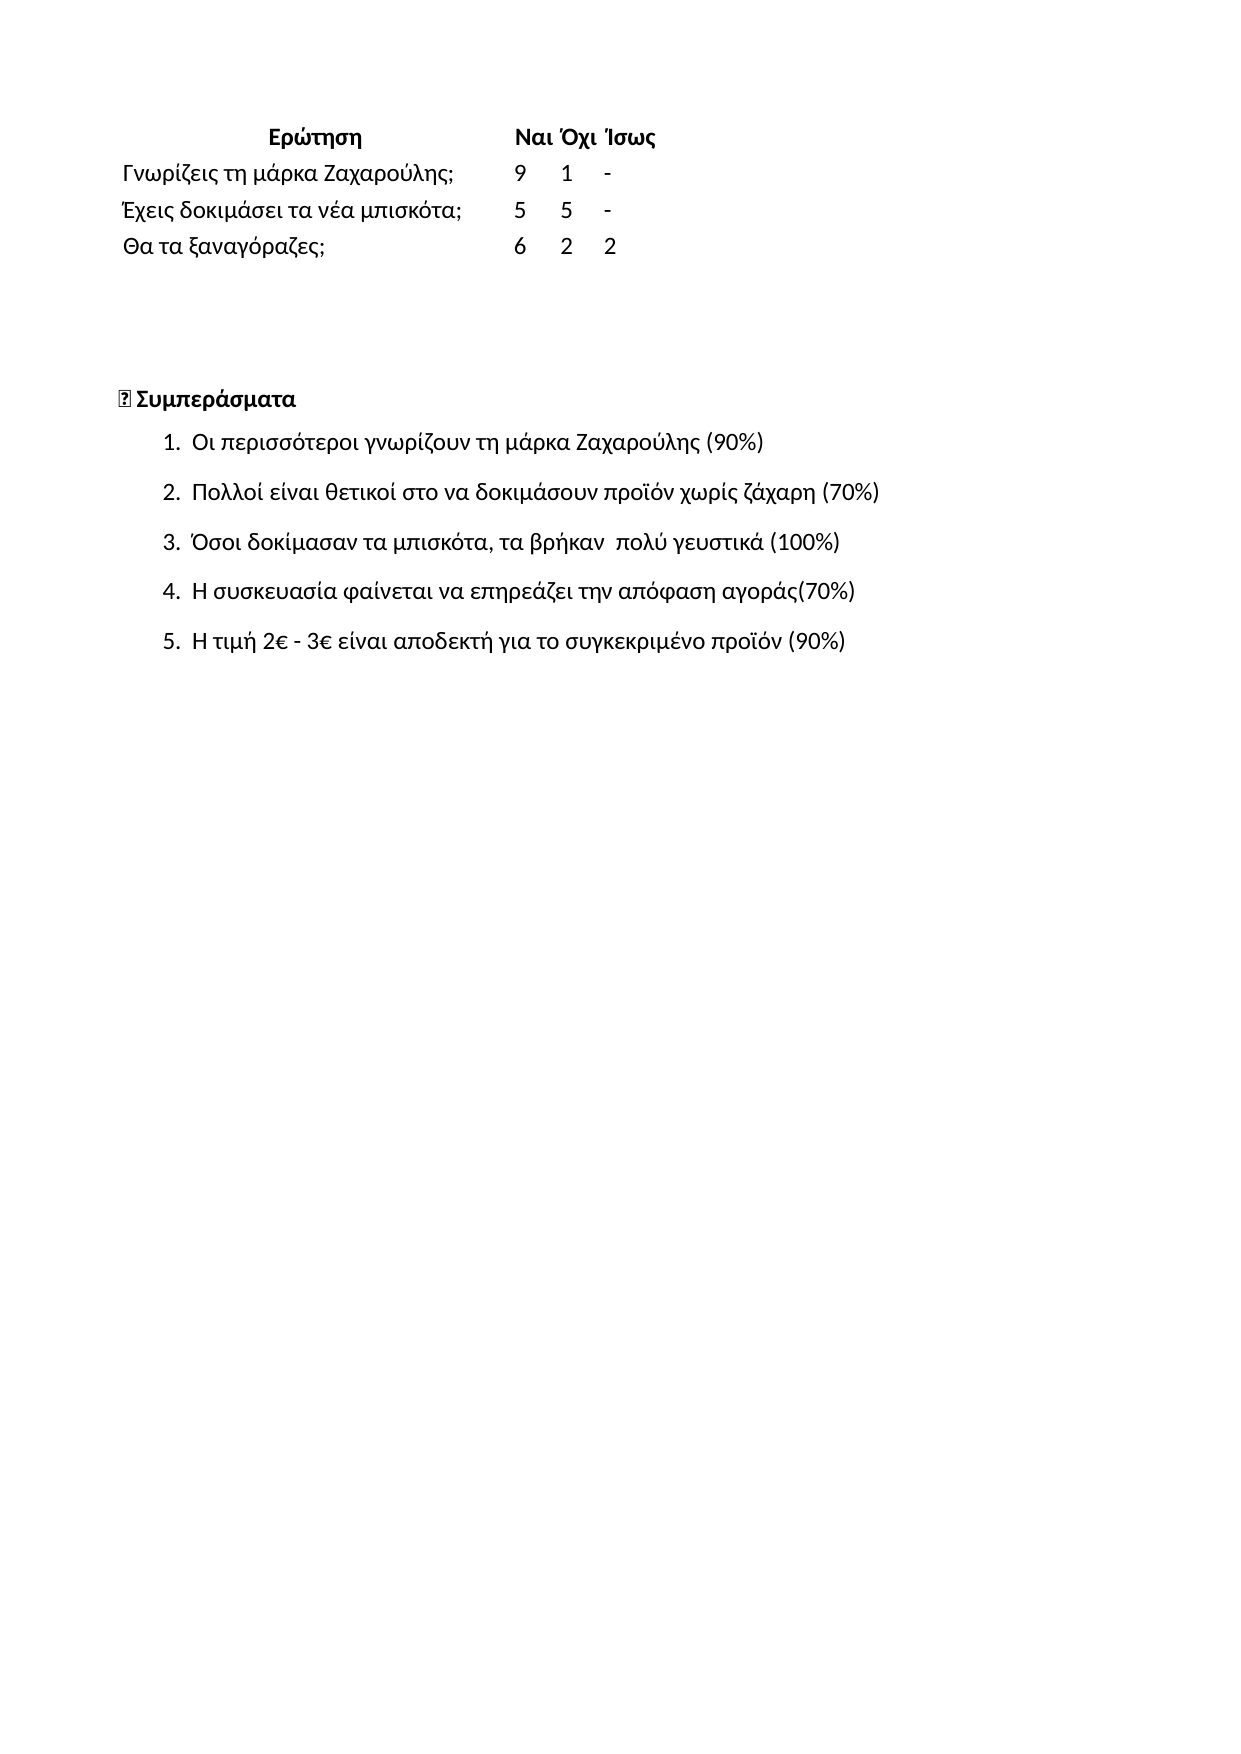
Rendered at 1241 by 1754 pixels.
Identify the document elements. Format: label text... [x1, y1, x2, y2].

table_cell Θα τα ξαναγόραζες; [120, 227, 511, 263]
table_cell 5 [557, 191, 601, 227]
subtitle 🧠 Συμπεράσματα [118, 383, 1122, 414]
list Η συσκευασία φαίνεται να επηρεάζει την απόφαση αγοράς(70%) [162, 575, 1122, 606]
table_cell Γνωρίζεις τη μάρκα Ζαχαρούλης; [120, 155, 511, 191]
list Πολλοί είναι θετικοί στο να δοκιμάσουν προϊόν χωρίς ζάχαρη (70%) [162, 476, 1122, 507]
table_cell 6 [511, 227, 557, 263]
table_header Ερώτηση [120, 118, 511, 154]
table_cell 2 [601, 227, 661, 263]
table_cell - [601, 191, 661, 227]
table_cell - [601, 155, 661, 191]
list Η τιμή 2€ - 3€ είναι αποδεκτή για το συγκεκριμένο προϊόν (90%) [162, 625, 1122, 655]
list Οι περισσότεροι γνωρίζουν τη μάρκα Ζαχαρούλης (90%) [162, 427, 1122, 457]
table_header Ναι [511, 118, 557, 154]
table_cell 2 [557, 227, 601, 263]
table_cell Έχεις δοκιμάσει τα νέα μπισκότα; [120, 191, 511, 227]
table_cell 5 [511, 191, 557, 227]
list Όσοι δοκίμασαν τα μπισκότα, τα βρήκαν πολύ γευστικά (100%) [162, 526, 1122, 556]
table_header Ίσως [601, 118, 661, 154]
table_header Όχι [557, 118, 601, 154]
table_cell 9 [511, 155, 557, 191]
table_cell 1 [557, 155, 601, 191]
